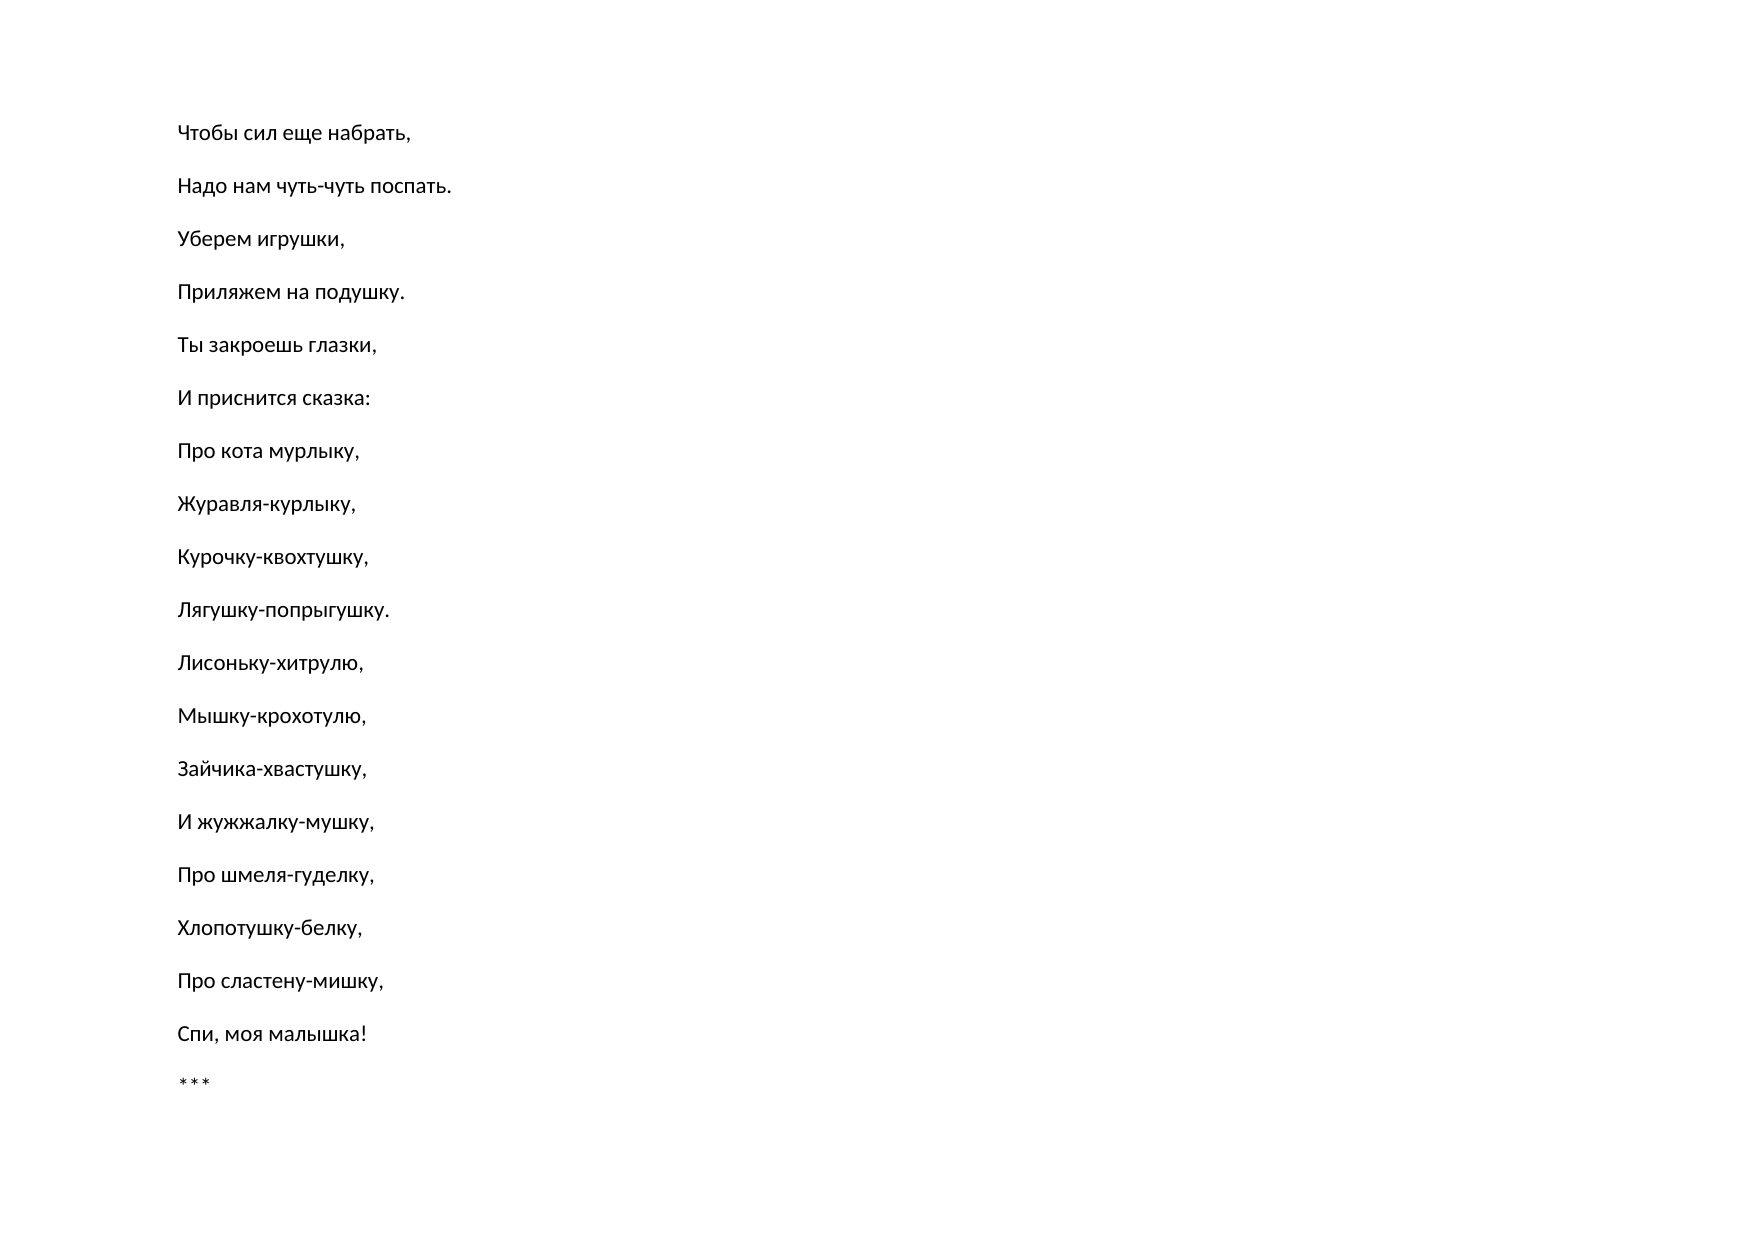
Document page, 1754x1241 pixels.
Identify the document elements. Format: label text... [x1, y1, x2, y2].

text Зайчика-хвастушку, [177, 754, 1665, 782]
text Ты закроешь глазки, [177, 330, 1665, 358]
text Спи, моя малышка! [177, 1019, 1665, 1047]
text Лягушку-попрыгушку. [177, 595, 1665, 623]
text Про шмеля-гуделку, [177, 860, 1665, 888]
text Приляжем на подушку. [177, 277, 1665, 305]
text Курочку-квохтушку, [177, 542, 1665, 570]
text Хлопотушку-белку, [177, 913, 1665, 941]
text Про кота мурлыку, [177, 436, 1665, 464]
text Про сластену-мишку, [177, 966, 1665, 994]
text Надо нам чуть-чуть поспать. [177, 171, 1665, 199]
text *** [177, 1072, 1665, 1101]
text Лисоньку-хитрулю, [177, 648, 1665, 676]
text Журавля-курлыку, [177, 489, 1665, 517]
text Чтобы сил еще набрать, [177, 118, 1665, 146]
text И приснится сказка: [177, 383, 1665, 411]
text Уберем игрушки, [177, 224, 1665, 252]
text Мышку-крохотулю, [177, 701, 1665, 729]
text И жужжалку-мушку, [177, 807, 1665, 835]
